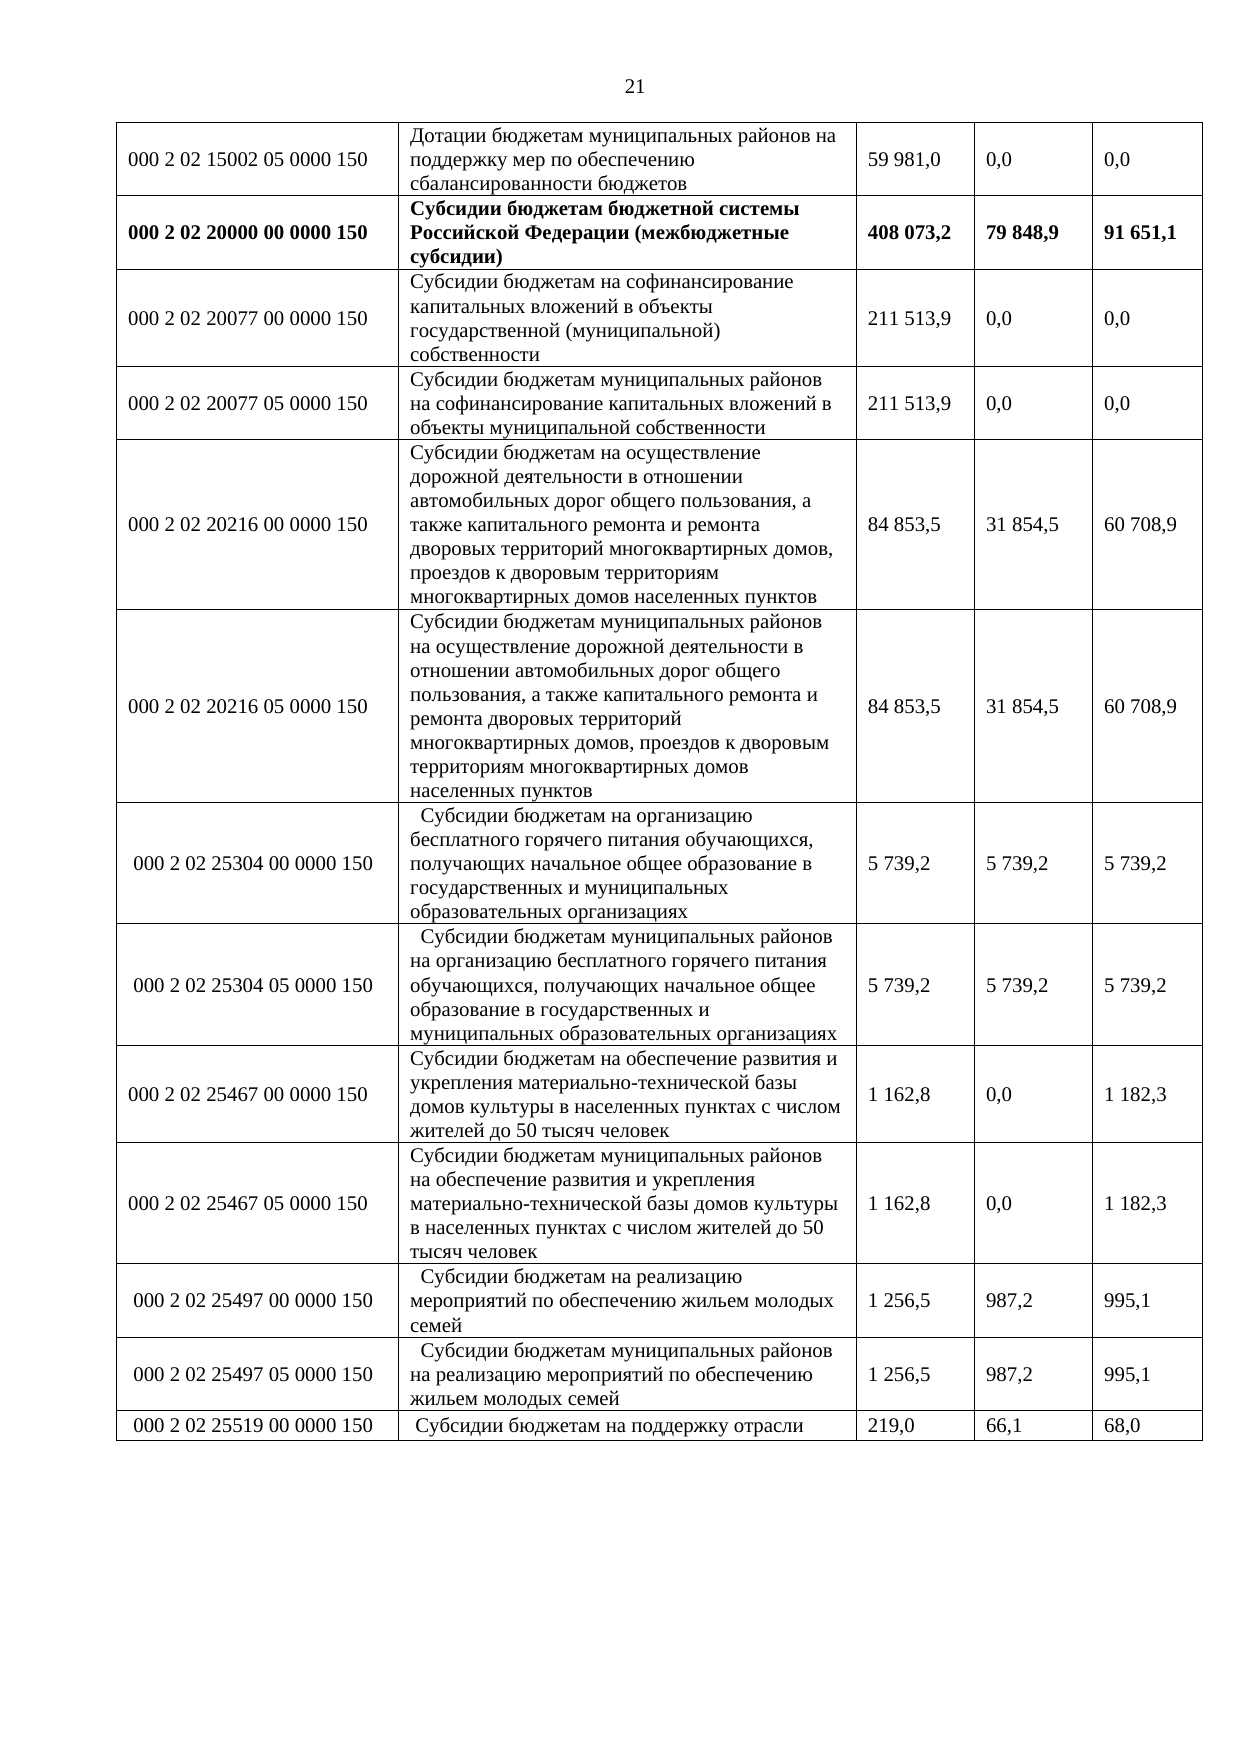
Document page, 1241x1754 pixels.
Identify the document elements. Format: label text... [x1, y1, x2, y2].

table_cell 31 854,5 [975, 610, 1092, 802]
table_cell Субсидии бюджетам муниципальных районов на организацию бесплатного горячего питания обучающихся, получающих начальное общее образование в государственных и муниципальных образовательных организациях [399, 924, 856, 1045]
table_cell 987,2 [975, 1338, 1092, 1410]
table_cell 0,0 [975, 270, 1092, 366]
table_cell 211 513,9 [857, 367, 974, 439]
table_cell 59 981,0 [857, 123, 974, 195]
table_cell Субсидии бюджетам муниципальных районов на софинансирование капитальных вложений в объекты муниципальной собственности [399, 367, 856, 439]
table_cell 000 2 02 20077 00 0000 150 [117, 270, 398, 366]
table_cell Субсидии бюджетам муниципальных районов на обеспечение развития и укрепления материально-технической базы домов культуры в населенных пунктах с числом жителей до 50 тысяч человек [399, 1143, 856, 1263]
table_cell Субсидии бюджетам бюджетной системы Российской Федерации (межбюджетные субсидии) [399, 196, 856, 268]
table_cell 000 2 02 20077 05 0000 150 [117, 367, 398, 439]
table_cell 987,2 [975, 1264, 1092, 1337]
table_cell 1 182,3 [1093, 1143, 1202, 1263]
table_cell 219,0 [857, 1411, 974, 1440]
table_cell 60 708,9 [1093, 610, 1202, 802]
table_cell 000 2 02 25304 05 0000 150 [117, 924, 398, 1045]
table_cell 5 739,2 [857, 924, 974, 1045]
table_cell 5 739,2 [975, 803, 1092, 923]
table_cell 1 162,8 [857, 1046, 974, 1142]
table_cell 5 739,2 [1093, 924, 1202, 1045]
table_cell 408 073,2 [857, 196, 974, 268]
table_cell 000 2 02 25497 05 0000 150 [117, 1338, 398, 1410]
table_cell 68,0 [1093, 1411, 1202, 1440]
table_cell 79 848,9 [975, 196, 1092, 268]
table_cell 000 2 02 25497 00 0000 150 [117, 1264, 398, 1337]
table_cell 000 2 02 20000 00 0000 150 [117, 196, 398, 268]
table_cell 000 2 02 25304 00 0000 150 [117, 803, 398, 923]
table_cell 0,0 [1093, 367, 1202, 439]
table_cell 84 853,5 [857, 440, 974, 608]
table_cell 1 256,5 [857, 1338, 974, 1410]
table_cell 5 739,2 [1093, 803, 1202, 923]
table_cell Субсидии бюджетам муниципальных районов на реализацию мероприятий по обеспечению жильем молодых семей [399, 1338, 856, 1410]
table_cell 66,1 [975, 1411, 1092, 1440]
table_cell 000 2 02 15002 05 0000 150 [117, 123, 398, 195]
table_cell Субсидии бюджетам на обеспечение развития и укрепления материально-технической базы домов культуры в населенных пунктах с числом жителей до 50 тысяч человек [399, 1046, 856, 1142]
table_cell 31 854,5 [975, 440, 1092, 608]
table_cell Субсидии бюджетам на организацию бесплатного горячего питания обучающихся, получающих начальное общее образование в государственных и муниципальных образовательных организациях [399, 803, 856, 923]
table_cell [117, 1411, 398, 1440]
table_cell 0,0 [975, 367, 1092, 439]
table_cell 0,0 [1093, 270, 1202, 366]
table_cell 5 739,2 [975, 924, 1092, 1045]
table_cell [399, 1411, 856, 1440]
table_cell 5 739,2 [857, 803, 974, 923]
table_cell Субсидии бюджетам муниципальных районов на осуществление дорожной деятельности в отношении автомобильных дорог общего пользования, а также капитального ремонта и ремонта дворовых территорий многоквартирных домов, проездов к дворовым территориям многоквартирных домов населенных пунктов [399, 610, 856, 802]
table_cell 91 651,1 [1093, 196, 1202, 268]
table_cell Дотации бюджетам муниципальных районов на поддержку мер по обеспечению сбалансированности бюджетов [399, 123, 856, 195]
table_cell Субсидии бюджетам на реализацию мероприятий по обеспечению жильем молодых семей [399, 1264, 856, 1337]
table_cell 60 708,9 [1093, 440, 1202, 608]
table_cell 1 182,3 [1093, 1046, 1202, 1142]
table_cell Субсидии бюджетам на софинансирование капитальных вложений в объекты государственной (муниципальной) собственности [399, 270, 856, 366]
table_cell 84 853,5 [857, 610, 974, 802]
table_cell 995,1 [1093, 1264, 1202, 1337]
table_cell 211 513,9 [857, 270, 974, 366]
table_cell Субсидии бюджетам на осуществление дорожной деятельности в отношении автомобильных дорог общего пользования, а также капитального ремонта и ремонта дворовых территорий многоквартирных домов, проездов к дворовым территориям многоквартирных домов населенных пунктов [399, 440, 856, 608]
table_cell 0,0 [975, 123, 1092, 195]
table_cell 000 2 02 25467 05 0000 150 [117, 1143, 398, 1263]
table_cell 000 2 02 20216 00 0000 150 [117, 440, 398, 608]
table_cell 0,0 [975, 1046, 1092, 1142]
table_cell 000 2 02 25467 00 0000 150 [117, 1046, 398, 1142]
table_cell 0,0 [975, 1143, 1092, 1263]
table_cell 1 256,5 [857, 1264, 974, 1337]
table_cell 1 162,8 [857, 1143, 974, 1263]
table_cell 000 2 02 20216 05 0000 150 [117, 610, 398, 802]
table_cell 0,0 [1093, 123, 1202, 195]
table_cell 995,1 [1093, 1338, 1202, 1410]
